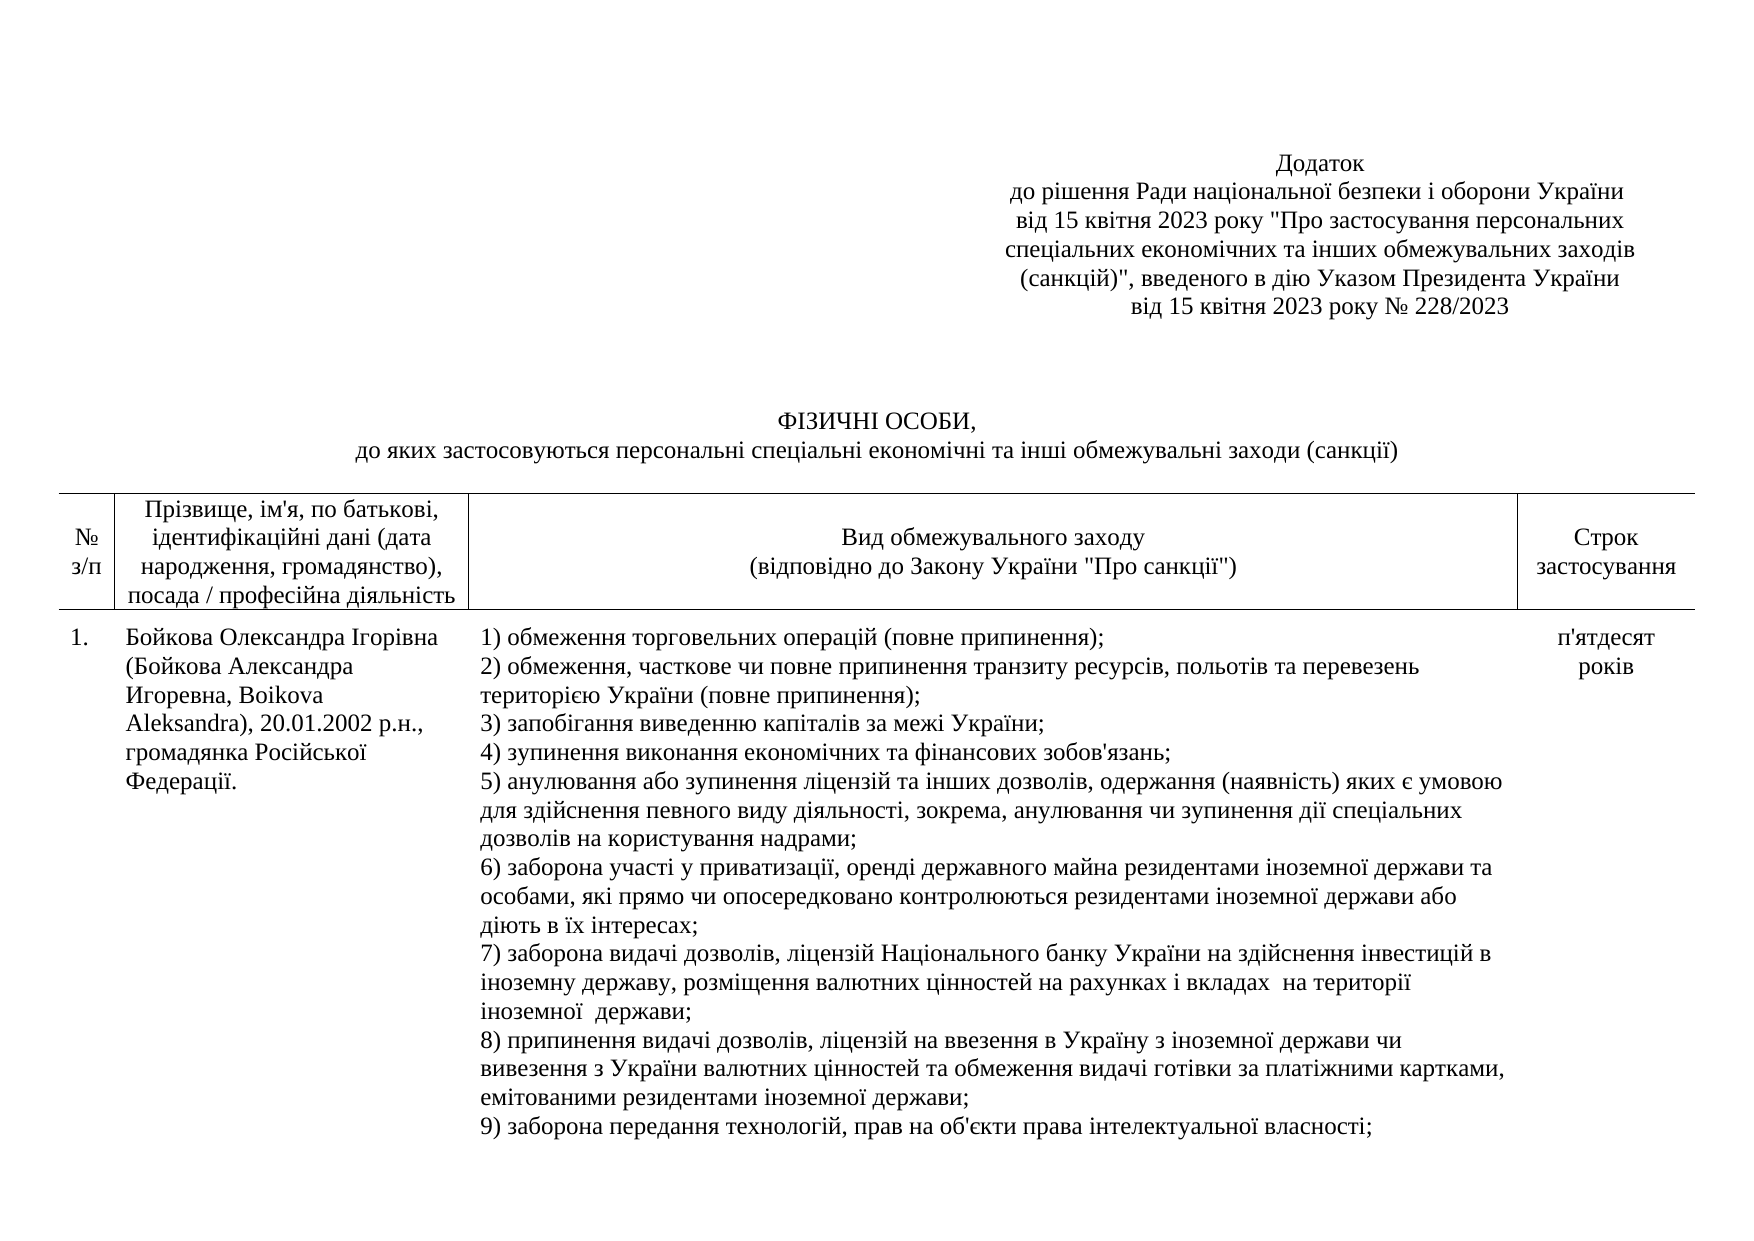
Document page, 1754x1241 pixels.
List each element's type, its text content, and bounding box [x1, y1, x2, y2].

text до рішення Ради національної безпеки і оборони України від 15 квітня 2023 року "Про застосування персональних спеціальних економічних та інших обмежувальних заходів (санкцій)", введеного в дію Указом Президента України [974, 176, 1665, 291]
table_header Прізвище, ім'я, по батькові, ідентифікаційні дані (дата народження, громадянство), посада / професійна діяльність [115, 494, 468, 609]
text Додаток [974, 148, 1665, 176]
table_header Строк застосування [1518, 494, 1694, 609]
table_cell [59, 610, 114, 1140]
text від 15 квітня 2023 року № 228/2023 [974, 291, 1665, 320]
table_cell п'ятдесят років [1518, 610, 1694, 1140]
table_header Вид обмежувального заходу (відповідно до Закону України "Про санкції") [469, 494, 1517, 609]
table_header № з/п [59, 494, 114, 609]
text ФІЗИЧНІ ОСОБИ, [89, 406, 1665, 435]
text до яких застосовуються персональні спеціальні економічні та інші обмежувальні заходи (санкції) [89, 435, 1665, 464]
table_cell Бойкова Олександра Ігорівна (Бойкова Александра Игоревна, Boikova Aleksandra), 20.01.2002 р.н., громадянка Російської Федерації. [114, 610, 469, 1140]
